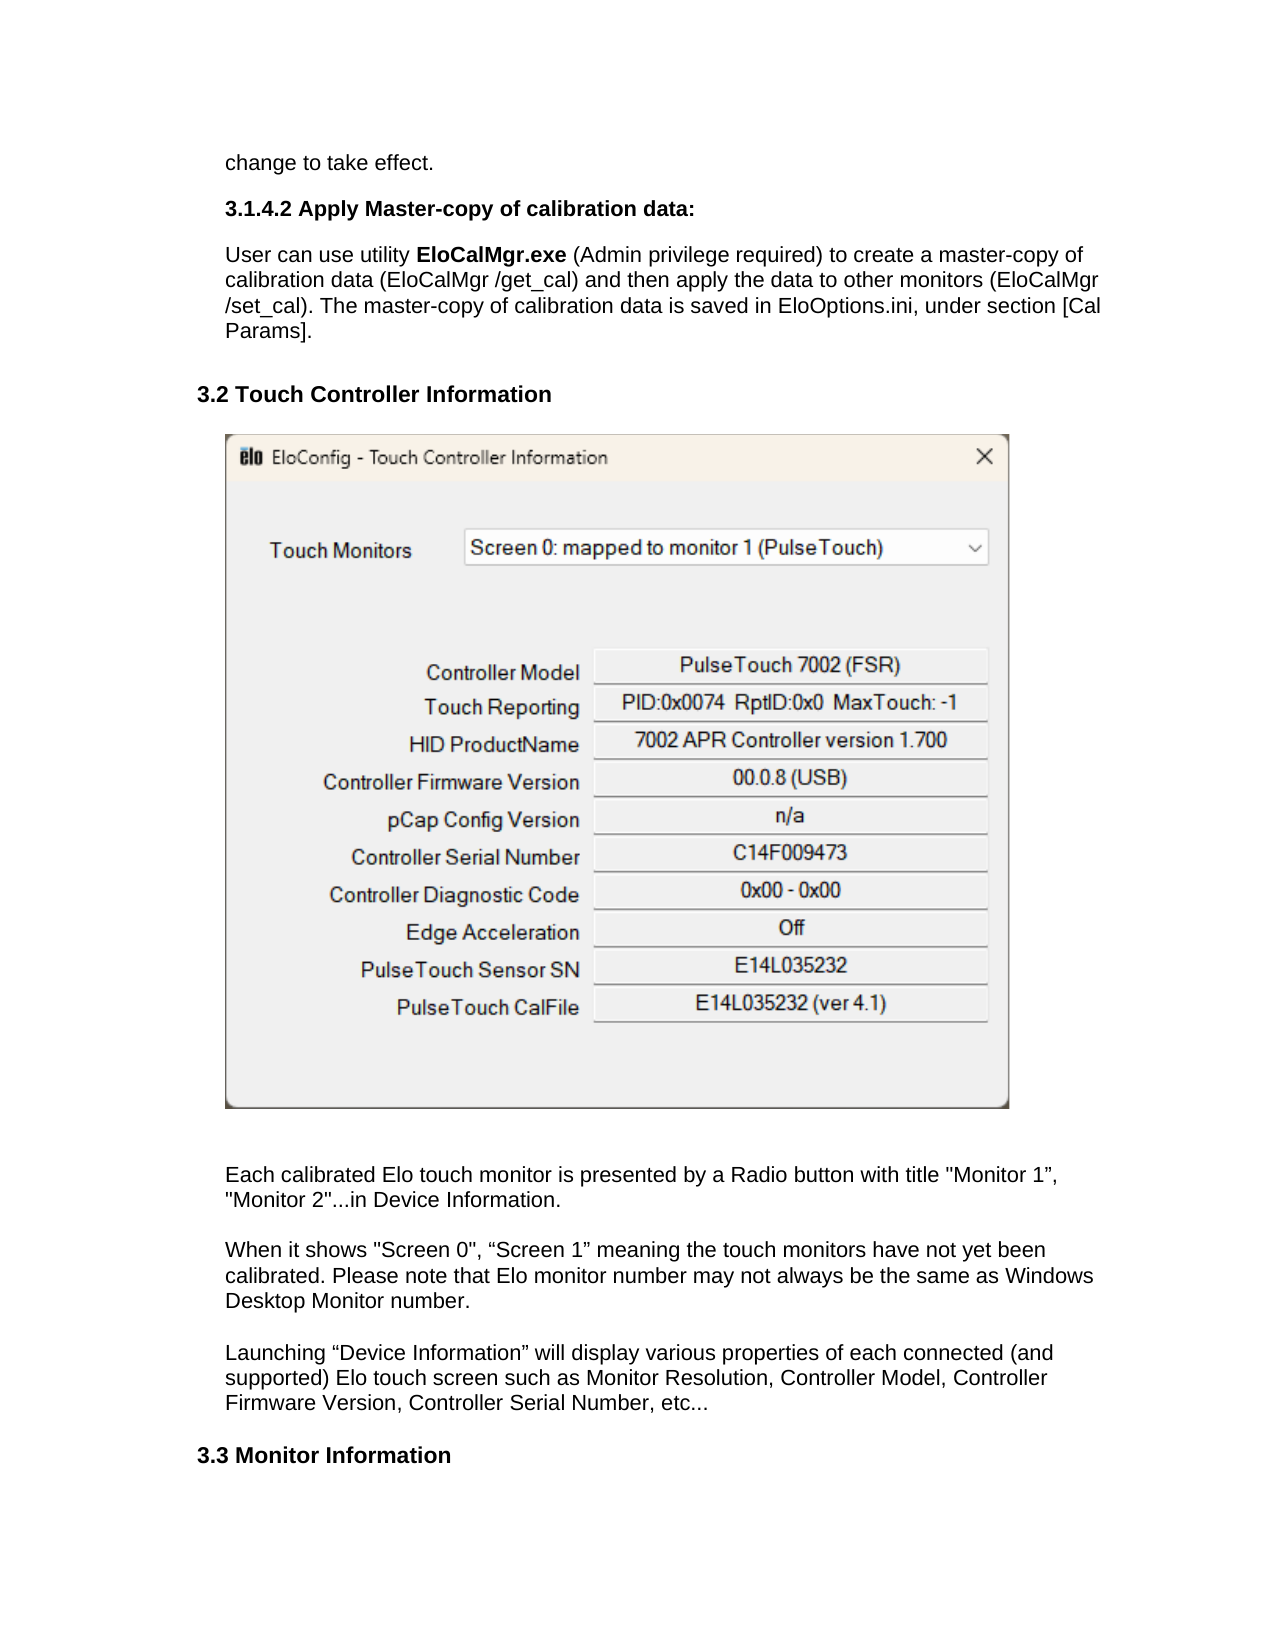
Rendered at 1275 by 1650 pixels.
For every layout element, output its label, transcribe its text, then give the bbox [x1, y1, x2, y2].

list 3.2 Touch Controller Information [197, 381, 1125, 408]
list 3.3 Monitor Information [197, 1442, 1125, 1468]
picture [225, 434, 1010, 1109]
list 3.1.4.2 Apply Master-copy of calibration data: [150, 196, 1125, 221]
list Each calibrated Elo touch monitor is presented by a Radio button with title "Monitor 1”, "Monitor 2"...in Device Information. [225, 1162, 1125, 1212]
list When it shows "Screen 0", “Screen 1” meaning the touch monitors have not yet been calibrated. Please note that Elo monitor number may not always be the same as Windows Desktop Monitor number. [225, 1237, 1125, 1313]
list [225, 150, 1125, 175]
list Launching “Device Information” will display various properties of each connected (and supported) Elo touch screen such as Monitor Resolution, Controller Model, Controller Firmware Version, Controller Serial Number, etc... [225, 1340, 1125, 1415]
list User can use utility EloCalMgr.exe (Admin privilege required) to create a master-copy of calibration data (EloCalMgr /get_cal) and then apply the data to other monitors (EloCalMgr /set_cal). The master-copy of calibration data is saved in EloOptions.ini, under section [Cal Params]. [225, 242, 1125, 343]
